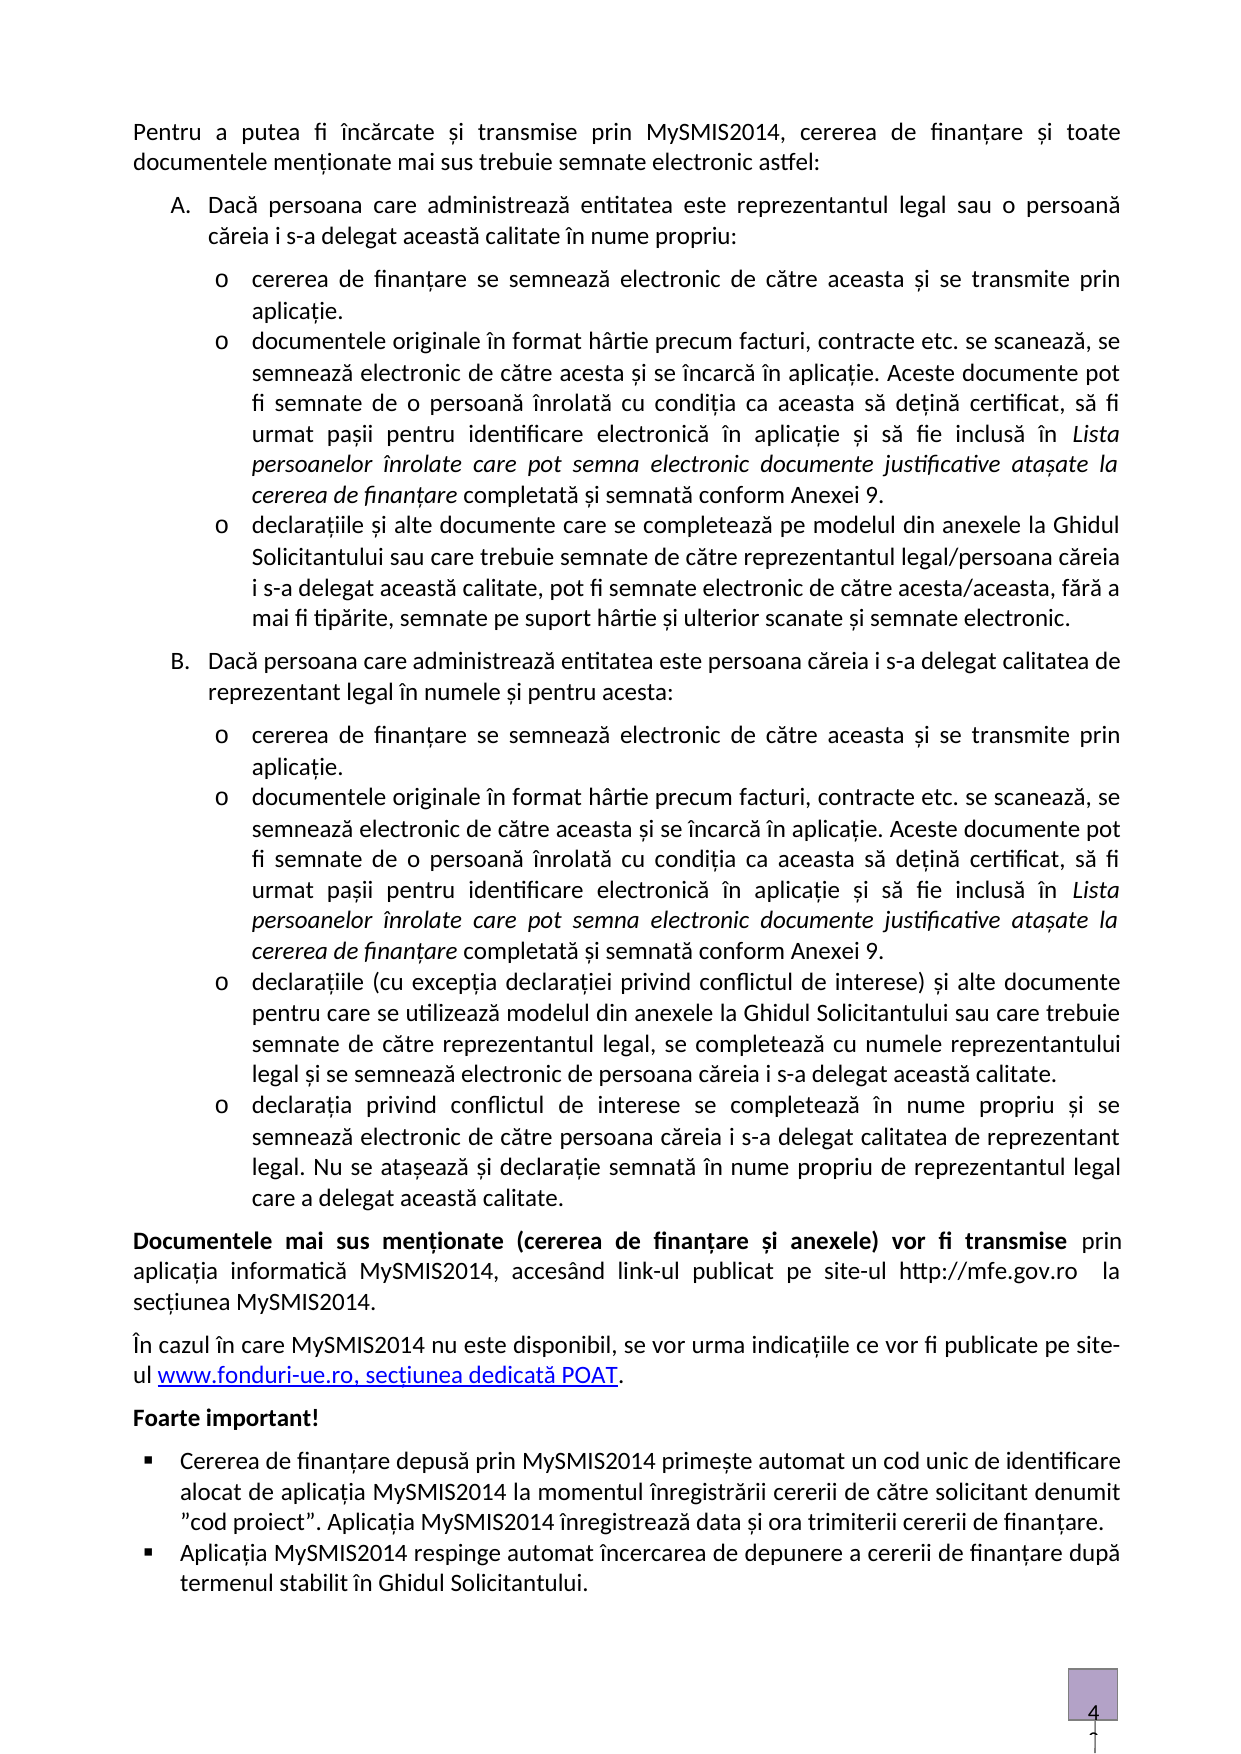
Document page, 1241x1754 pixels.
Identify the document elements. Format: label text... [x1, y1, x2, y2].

list Cererea de finanţare depusă prin MySMIS2014 primeşte automat un cod unic de identificare alocat de aplicația MySMIS2014 la momentul înregistrării cererii de către solicitant denumit ”cod proiect”. Aplicația MySMIS2014 înregistrează data și ora trimiterii cererii de finanţare. [142, 1446, 1122, 1537]
list cererea de finanțare se semnează electronic de către aceasta și se transmite prin aplicație. [214, 719, 1122, 781]
text Pentru a putea fi încărcate și transmise prin MySMIS2014, cererea de finanțare și toate documentele menționate mai sus trebuie semnate electronic astfel: [133, 116, 1122, 177]
text Foarte important! [133, 1402, 1122, 1433]
list cererea de finanțare se semnează electronic de către aceasta și se transmite prin aplicație. [214, 263, 1122, 325]
list declarația privind conflictul de interese se completează în nume propriu și se semnează electronic de către persoana căreia i s-a delegat calitatea de reprezentant legal. Nu se atașează și declarație semnată în nume propriu de reprezentantul legal care a delegat această calitate. [214, 1089, 1122, 1212]
text Documentele mai sus menționate (cererea de finanțare și anexele) vor fi transmise prin aplicația informatică MySMIS2014, accesând link-ul publicat pe site-ul http://mfe.gov.ro la secțiunea MySMIS2014. [133, 1225, 1122, 1316]
list documentele originale în format hârtie precum facturi, contracte etc. se scanează, se semnează electronic de către acesta și se încarcă în aplicație. Aceste documente pot fi semnate de o persoană înrolată cu condiția ca aceasta să dețină certificat, să fi urmat pașii pentru identificare electronică în aplicație și să fie inclusă în Lista persoanelor înrolate care pot semna electronic documente justificative atașate la cererea de finanțare completată și semnată conform Anexei 9. [214, 325, 1122, 510]
list Dacă persoana care administrează entitatea este reprezentantul legal sau o persoană căreia i s-a delegat această calitate în nume propriu: [170, 189, 1122, 251]
list Aplicația MySMIS2014 respinge automat încercarea de depunere a cererii de finanțare după termenul stabilit în Ghidul Solicitantului. [142, 1537, 1122, 1598]
list Dacă persoana care administrează entitatea este persoana căreia i s-a delegat calitatea de reprezentant legal în numele și pentru acesta: [170, 646, 1122, 707]
list documentele originale în format hârtie precum facturi, contracte etc. se scanează, se semnează electronic de către aceasta și se încarcă în aplicație. Aceste documente pot fi semnate de o persoană înrolată cu condiția ca aceasta să dețină certificat, să fi urmat pașii pentru identificare electronică în aplicație și să fie inclusă în Lista persoanelor înrolate care pot semna electronic documente justificative atașate la cererea de finanțare completată și semnată conform Anexei 9. [214, 781, 1122, 966]
list declarațiile și alte documente care se completează pe modelul din anexele la Ghidul Solicitantului sau care trebuie semnate de către reprezentantul legal/persoana căreia i s-a delegat această calitate, pot fi semnate electronic de către acesta/aceasta, fără a mai fi tipărite, semnate pe suport hârtie și ulterior scanate și semnate electronic. [214, 510, 1122, 633]
list declarațiile (cu excepția declarației privind conflictul de interese) și alte documente pentru care se utilizează modelul din anexele la Ghidul Solicitantului sau care trebuie semnate de către reprezentantul legal, se completează cu numele reprezentantului legal și se semnează electronic de persoana căreia i s-a delegat această calitate. [214, 966, 1122, 1089]
text În cazul în care MySMIS2014 nu este disponibil, se vor urma indicațiile ce vor fi publicate pe site-ul www.fonduri-ue.ro, secțiunea dedicată POAT. [133, 1329, 1122, 1390]
